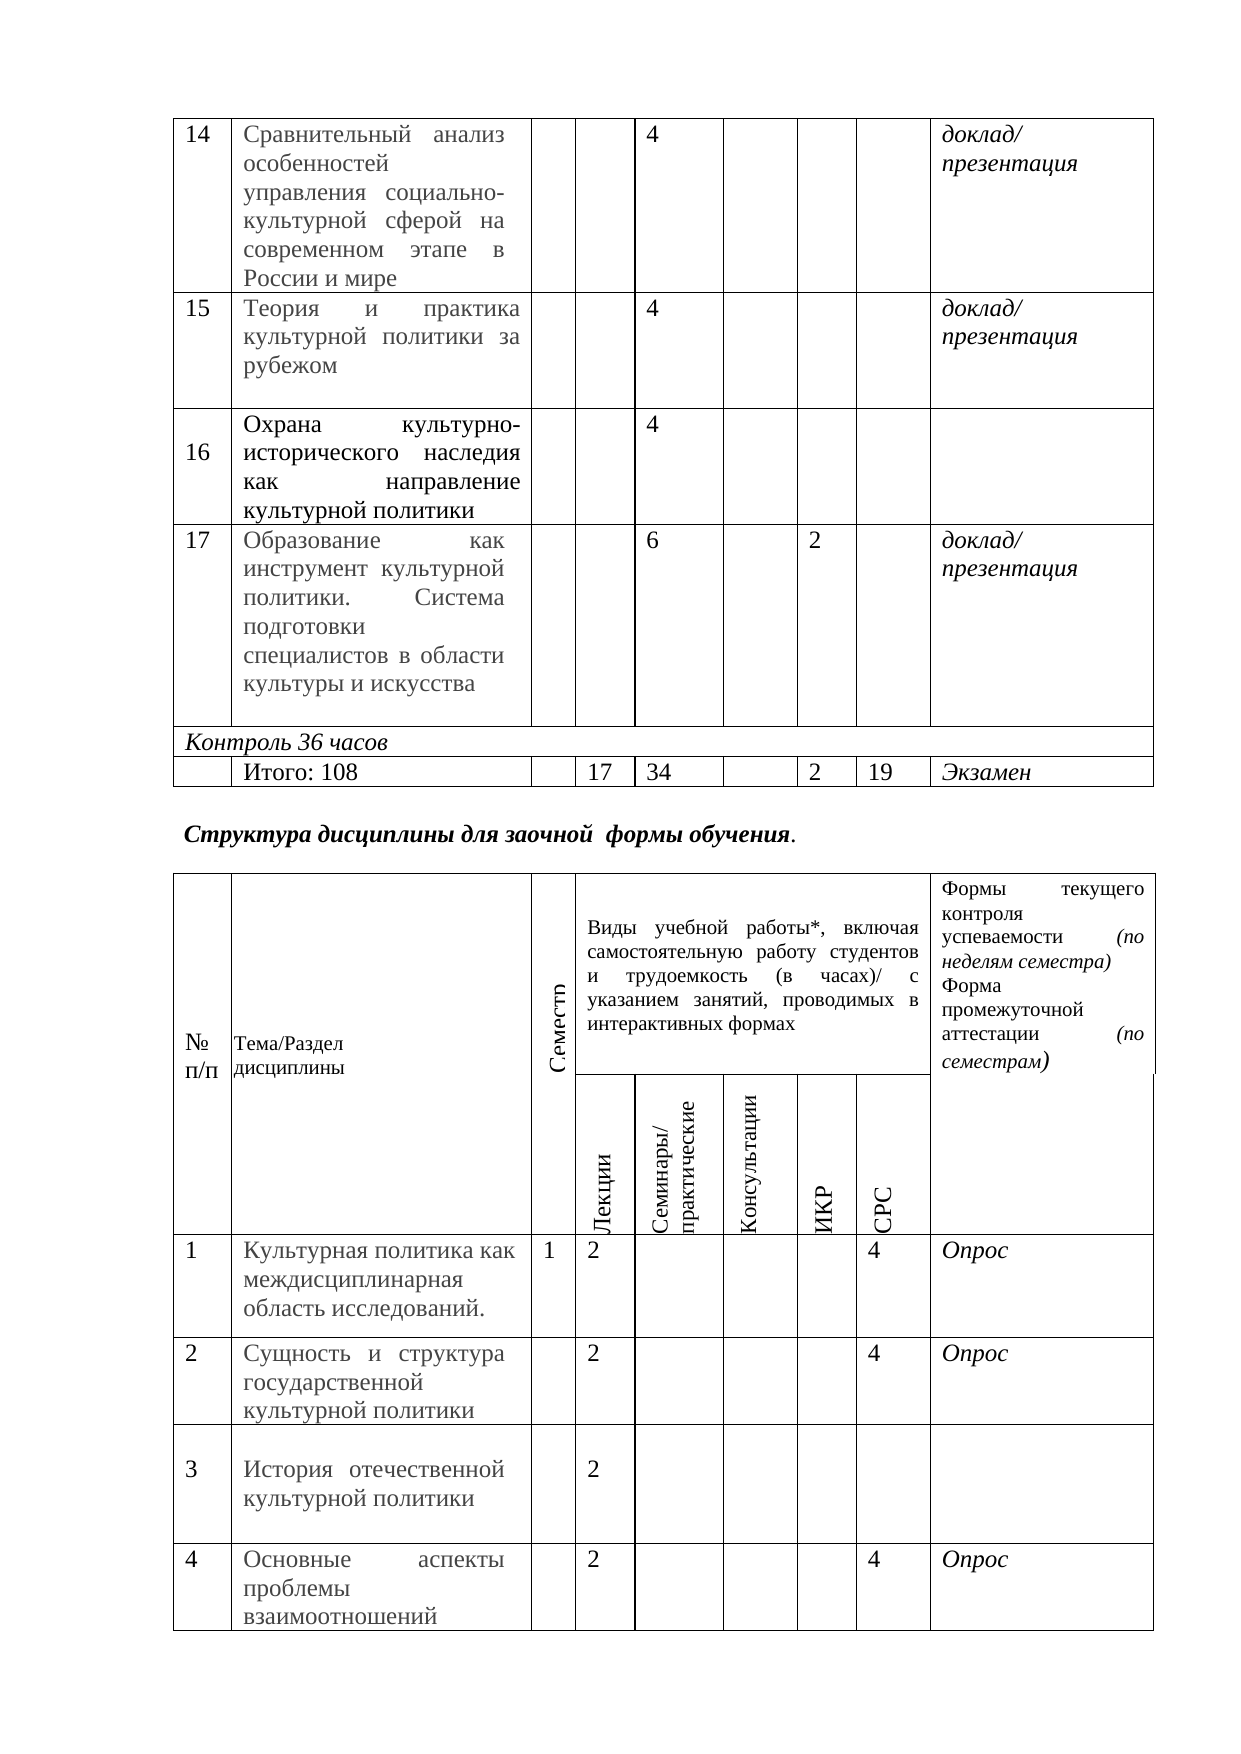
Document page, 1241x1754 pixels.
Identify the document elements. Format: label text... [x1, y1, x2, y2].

table_cell [724, 1425, 797, 1543]
table_header Тема/Раздел дисциплины [232, 874, 531, 1234]
table_cell [724, 293, 797, 408]
table_cell Опрос [931, 1544, 1153, 1630]
table_cell [532, 119, 575, 292]
table_cell 15 [174, 293, 231, 408]
table_cell [532, 525, 575, 726]
table_cell 4 [857, 1544, 930, 1630]
table_cell [636, 1338, 723, 1424]
table_cell 1 [532, 1235, 575, 1337]
table_cell 3 [174, 1425, 231, 1543]
table_cell [576, 525, 634, 726]
table_cell доклад/ презентация [931, 119, 1153, 292]
table_cell [724, 119, 797, 292]
table_cell доклад/ презентация [931, 525, 1153, 726]
table_cell 2 [576, 1235, 634, 1337]
table_cell [857, 409, 930, 524]
table_cell Итого: 108 [232, 757, 531, 786]
table_cell Охрана культурно-исторического наследия как направление культурной политики [232, 409, 531, 524]
table_cell [798, 1425, 856, 1543]
table_header № п/п [174, 874, 231, 1234]
table_cell Сравнительный анализ особенностей управления социально-культурной сферой на современном этапе в России и мире [232, 119, 531, 292]
table_cell [636, 1544, 723, 1630]
table_cell Экзамен [931, 757, 1153, 786]
table_cell Опрос [931, 1338, 1153, 1424]
table_cell 4 [857, 1338, 930, 1424]
table_header Семестр [532, 874, 575, 1073]
table_cell [857, 525, 930, 726]
table_cell [798, 293, 856, 408]
table_cell 1 [174, 1235, 231, 1337]
table_cell [576, 409, 634, 524]
table_cell [576, 119, 634, 292]
table_cell [532, 1425, 575, 1543]
table_cell [724, 525, 797, 726]
table_cell 14 [174, 119, 231, 292]
table_cell [724, 1544, 797, 1630]
table_cell Сущность и структура государственной культурной политики [232, 1338, 531, 1424]
table_cell Теория и практика культурной политики за рубежом [232, 293, 531, 408]
table_cell 2 [576, 1425, 634, 1543]
table_cell [931, 1074, 1153, 1234]
table_cell СРС [857, 1075, 930, 1234]
table_cell 17 [174, 525, 231, 726]
table_cell доклад/ презентация [931, 293, 1153, 408]
table_cell 34 [636, 757, 723, 786]
table_cell Образование как инструмент культурной политики. Система подготовки специалистов в области культуры и искусства [232, 525, 531, 726]
table_cell [532, 1338, 575, 1424]
table_cell [931, 409, 1153, 524]
table_cell 2 [174, 1338, 231, 1424]
table_cell 2 [798, 525, 856, 726]
table_cell Лекции [576, 1075, 634, 1234]
table_cell 4 [174, 1544, 231, 1630]
table_cell [636, 1235, 723, 1337]
table_cell [174, 757, 231, 786]
table_cell [724, 409, 797, 524]
table_cell 2 [798, 757, 856, 786]
table_cell [532, 293, 575, 408]
table_cell [931, 1425, 1153, 1543]
table_cell [532, 1544, 575, 1630]
table_cell Консультации [724, 1075, 797, 1234]
table_cell Контроль 36 часов [174, 727, 1153, 756]
table_cell [532, 409, 575, 524]
table_cell [857, 1425, 930, 1543]
table_header Формы текущего контроля успеваемости (по неделям семестра) Форма промежуточной аттестации (по семестрам) [931, 874, 1155, 1073]
table_cell [724, 1235, 797, 1337]
table_cell 2 [576, 1338, 634, 1424]
table_cell [532, 1074, 575, 1234]
table_cell [798, 409, 856, 524]
table_cell [532, 757, 575, 786]
text Структура дисциплины для заочной формы обучения. [177, 819, 1152, 848]
table_header Виды учебной работы*, включая самостоятельную работу студентов и трудоемкость (в часах)/ с указанием занятий, проводимых в интерактивных формах [576, 874, 930, 1073]
table_cell 2 [576, 1544, 634, 1630]
table_cell [724, 757, 797, 786]
table_cell [636, 1425, 723, 1543]
table_cell 4 [857, 1235, 930, 1337]
table_cell 6 [636, 525, 723, 726]
table_cell [576, 293, 634, 408]
table_cell [798, 119, 856, 292]
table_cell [232, 1544, 531, 1630]
table_cell [798, 1235, 856, 1337]
table_cell [798, 1338, 856, 1424]
table_cell [724, 1338, 797, 1424]
table_cell [798, 1544, 856, 1630]
table_cell 4 [636, 119, 723, 292]
table_cell Опрос [931, 1235, 1153, 1337]
table_cell ИКР [798, 1075, 856, 1234]
table_cell 19 [857, 757, 930, 786]
table_cell [857, 293, 930, 408]
table_cell Культурная политика как междисциплинарная область исследований. [232, 1235, 531, 1337]
table_cell 17 [576, 757, 634, 786]
table_cell Семинары/ практические [636, 1075, 723, 1234]
table_cell История отечественной культурной политики [232, 1425, 531, 1543]
table_cell 4 [636, 293, 723, 408]
table_cell [857, 119, 930, 292]
table_cell 4 [636, 409, 723, 524]
table_cell 16 [174, 409, 231, 524]
